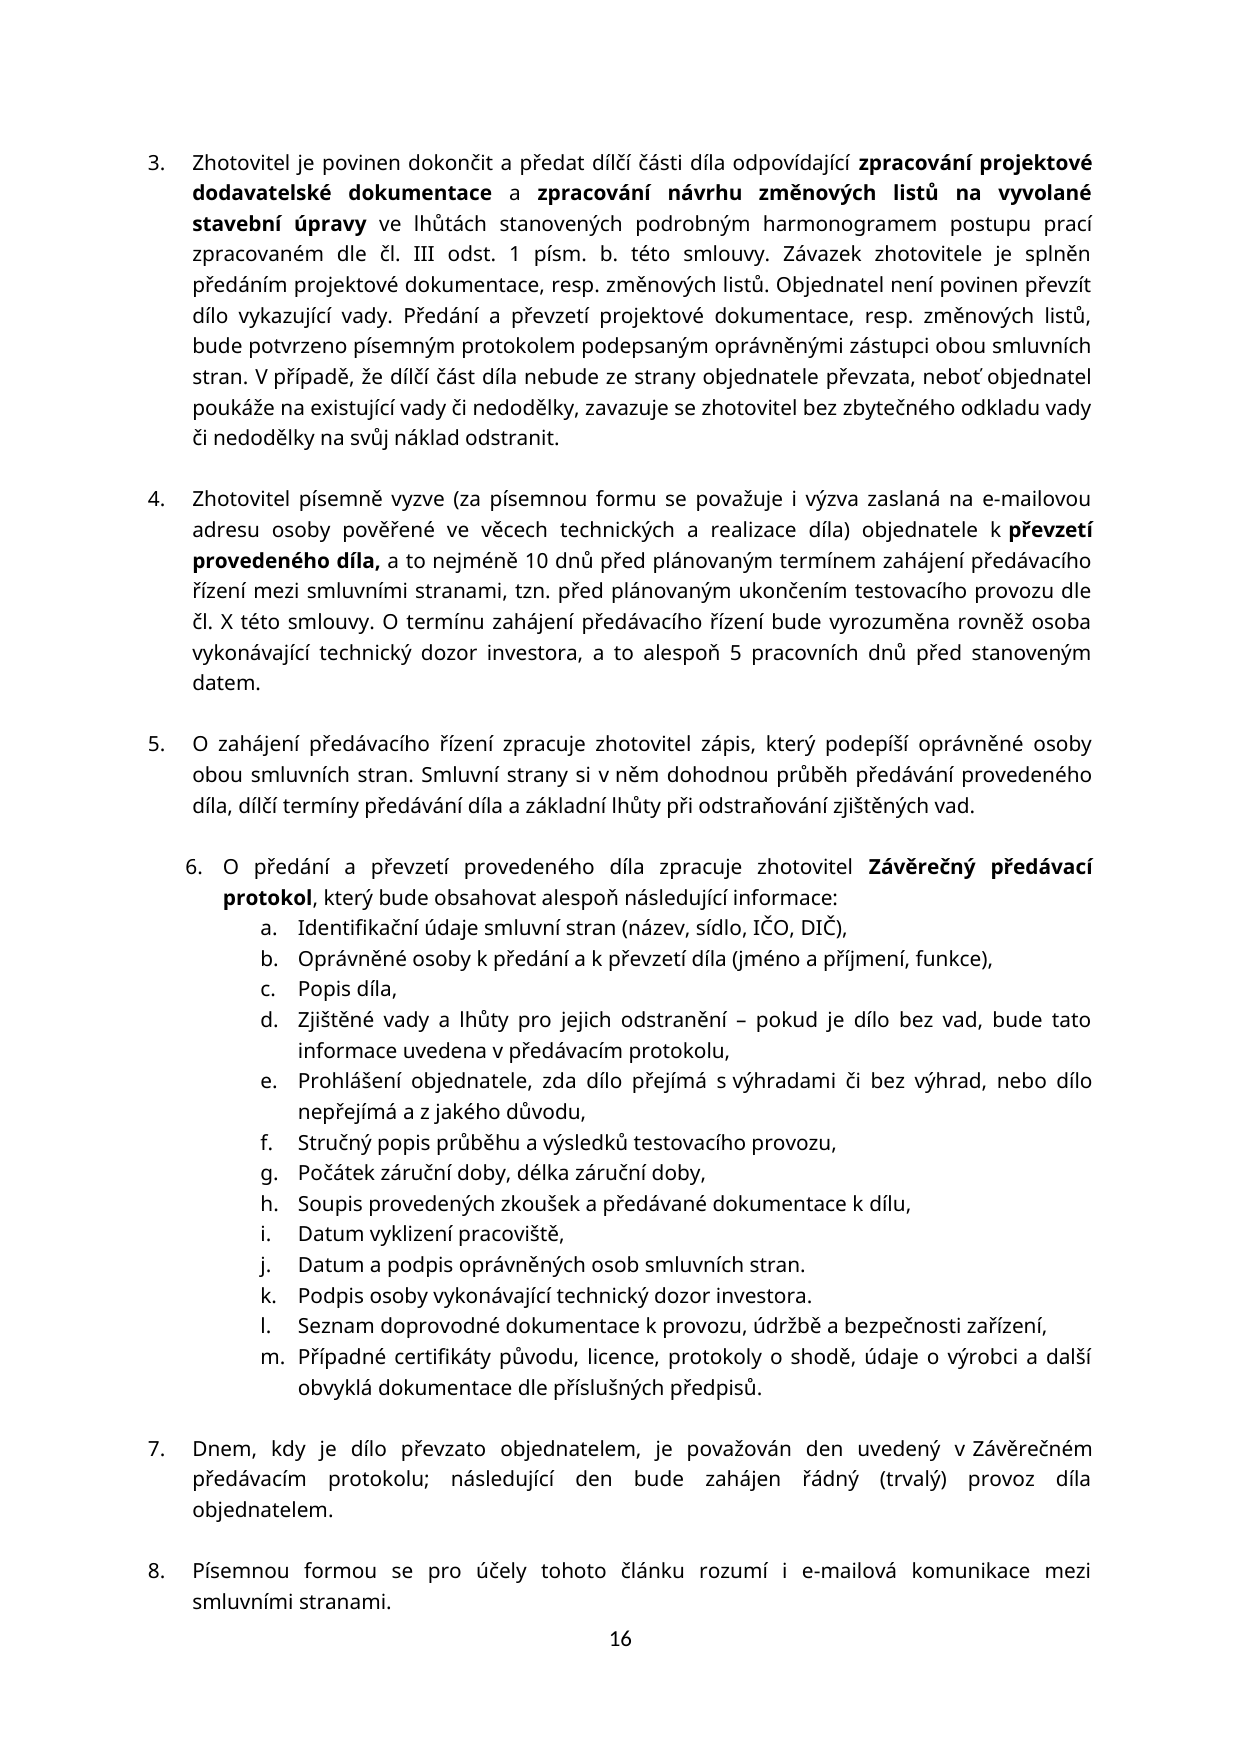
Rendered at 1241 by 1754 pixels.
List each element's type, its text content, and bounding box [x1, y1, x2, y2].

list Identifikační údaje smluvní stran (název, sídlo, IČO, DIČ), [260, 913, 1093, 942]
list Podpis osoby vykonávající technický dozor investora. [260, 1281, 1093, 1309]
list O zahájení předávacího řízení zpracuje zhotovitel zápis, který podepíší oprávněné osoby obou smluvních stran. Smluvní strany si v něm dohodnou průběh předávání provedeného díla, dílčí termíny předávání díla a základní lhůty při odstraňování zjištěných vad. [148, 729, 1093, 819]
list Počátek záruční doby, délka záruční doby, [260, 1158, 1093, 1187]
list Prohlášení objednatele, zda dílo přejímá s výhradami či bez výhrad, nebo dílo nepřejímá a z jakého důvodu, [260, 1066, 1093, 1125]
list O předání a převzetí provedeného díla zpracuje zhotovitel Závěrečný předávací protokol, který bude obsahovat alespoň následující informace: [185, 852, 1093, 911]
list Zhotovitel písemně vyzve (za písemnou formu se považuje i výzva zaslaná na e-mailovou adresu osoby pověřené ve věcech technických a realizace díla) objednatele k převzetí provedeného díla, a to nejméně 10 dnů před plánovaným termínem zahájení předávacího řízení mezi smluvními stranami, tzn. před plánovaným ukončením testovacího provozu dle čl. X této smlouvy. O termínu zahájení předávacího řízení bude vyrozuměna rovněž osoba vykonávající technický dozor investora, a to alespoň 5 pracovních dnů před stanoveným datem. [148, 484, 1093, 697]
list Datum a podpis oprávněných osob smluvních stran. [260, 1250, 1093, 1278]
list Zhotovitel je povinen dokončit a předat dílčí části díla odpovídající zpracování projektové dodavatelské dokumentace a zpracování návrhu změnových listů na vyvolané stavební úpravy ve lhůtách stanovených podrobným harmonogramem postupu prací zpracovaném dle čl. III odst. 1 písm. b. této smlouvy. Závazek zhotovitele je splněn předáním projektové dokumentace, resp. změnových listů. Objednatel není povinen převzít dílo vykazující vady. Předání a převzetí projektové dokumentace, resp. změnových listů, bude potvrzeno písemným protokolem podepsaným oprávněnými zástupci obou smluvních stran. V případě, že dílčí část díla nebude ze strany objednatele převzata, neboť objednatel poukáže na existující vady či nedodělky, zavazuje se zhotovitel bez zbytečného odkladu vady či nedodělky na svůj náklad odstranit. [148, 148, 1093, 452]
list Seznam doprovodné dokumentace k provozu, údržbě a bezpečnosti zařízení, [260, 1311, 1093, 1340]
list Datum vyklizení pracoviště, [260, 1219, 1093, 1248]
list Zjištěné vady a lhůty pro jejich odstranění – pokud je dílo bez vad, bude tato informace uvedena v předávacím protokolu, [260, 1005, 1093, 1064]
list Stručný popis průběhu a výsledků testovacího provozu, [260, 1128, 1093, 1156]
list Písemnou formou se pro účely tohoto článku rozumí i e-mailová komunikace mezi smluvními stranami. [148, 1556, 1093, 1615]
list Oprávněné osoby k předání a k převzetí díla (jméno a příjmení, funkce), [260, 944, 1093, 972]
list Soupis provedených zkoušek a předávané dokumentace k dílu, [260, 1189, 1093, 1217]
list Případné certifikáty původu, licence, protokoly o shodě, údaje o výrobci a další obvyklá dokumentace dle příslušných předpisů. [260, 1342, 1093, 1401]
list Popis díla, [260, 974, 1093, 1003]
list Dnem, kdy je dílo převzato objednatelem, je považován den uvedený v Závěrečném předávacím protokolu; následující den bude zahájen řádný (trvalý) provoz díla objednatelem. [148, 1434, 1093, 1523]
